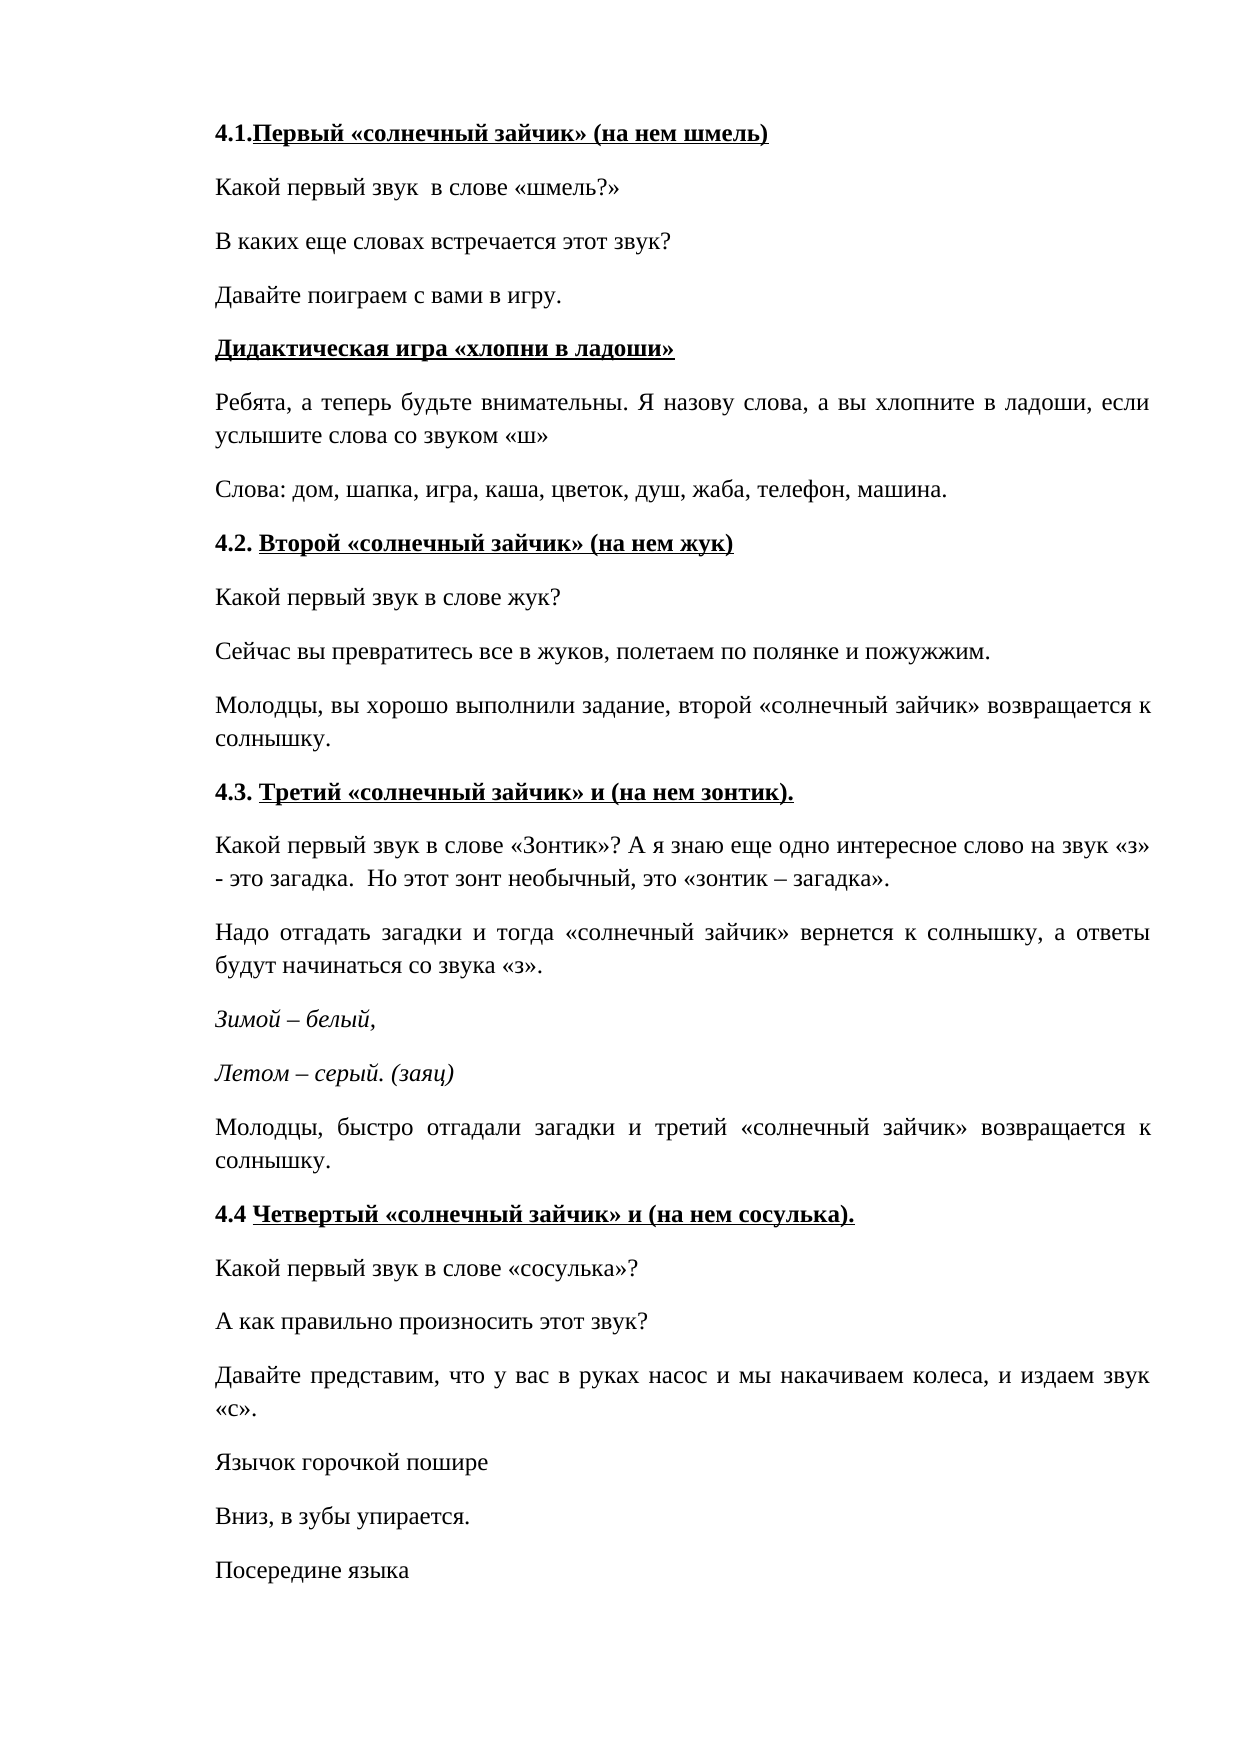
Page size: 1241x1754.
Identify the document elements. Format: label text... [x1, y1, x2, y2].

text Давайте представим, что у вас в руках насос и мы накачиваем колеса, и издаем звук «с». [215, 1360, 1152, 1422]
text Надо отгадать загадки и тогда «солнечный зайчик» вернется к солнышку, а ответы будут начинаться со звука «з». [215, 917, 1152, 979]
text Молодцы, быстро отгадали загадки и третий «солнечный зайчик» возвращается к солнышку. [215, 1112, 1152, 1174]
text Какой первый звук в слове «сосулька»? [215, 1253, 1152, 1281]
text Какой первый звук в слове «шмель?» [215, 172, 1152, 201]
text Какой первый звук в слове «Зонтик»? А я знаю еще одно интересное слово на звук «з» - это загадка. Но этот зонт необычный, это «зонтик – загадка». [215, 830, 1152, 892]
text Слова: дом, шапка, игра, каша, цветок, душ, жаба, телефон, машина. [215, 474, 1152, 503]
text В каких еще словах встречается этот звук? [215, 226, 1152, 254]
text 4.3. Третий «солнечный зайчик» и (на нем зонтик). [215, 777, 1152, 805]
text А как правильно произносить этот звук? [215, 1306, 1152, 1335]
text Ребята, а теперь будьте внимательны. Я назову слова, а вы хлопните в ладоши, если услышите слова со звуком «ш» [215, 387, 1152, 449]
text 4.4 Четвертый «солнечный зайчик» и (на нем сосулька). [215, 1199, 1152, 1227]
text 4.1.Первый «солнечный зайчик» (на нем шмель) [215, 118, 1152, 147]
text Язычок горочкой пошире [215, 1447, 1152, 1476]
text 4.2. Второй «солнечный зайчик» (на нем жук) [215, 528, 1152, 557]
text Зимой – белый, [215, 1004, 1152, 1033]
text Молодцы, вы хорошо выполнили задание, второй «солнечный зайчик» возвращается к солнышку. [215, 690, 1152, 751]
text Сейчас вы превратитесь все в жуков, полетаем по полянке и пожужжим. [215, 636, 1152, 664]
text Летом – серый. (заяц) [215, 1058, 1152, 1087]
text Вниз, в зубы упирается. [215, 1501, 1152, 1530]
text Дидактическая игра «хлопни в ладоши» [215, 333, 1152, 362]
text Давайте поиграем с вами в игру. [215, 280, 1152, 308]
text Какой первый звук в слове жук? [215, 582, 1152, 611]
text Посередине языка [215, 1555, 1152, 1584]
